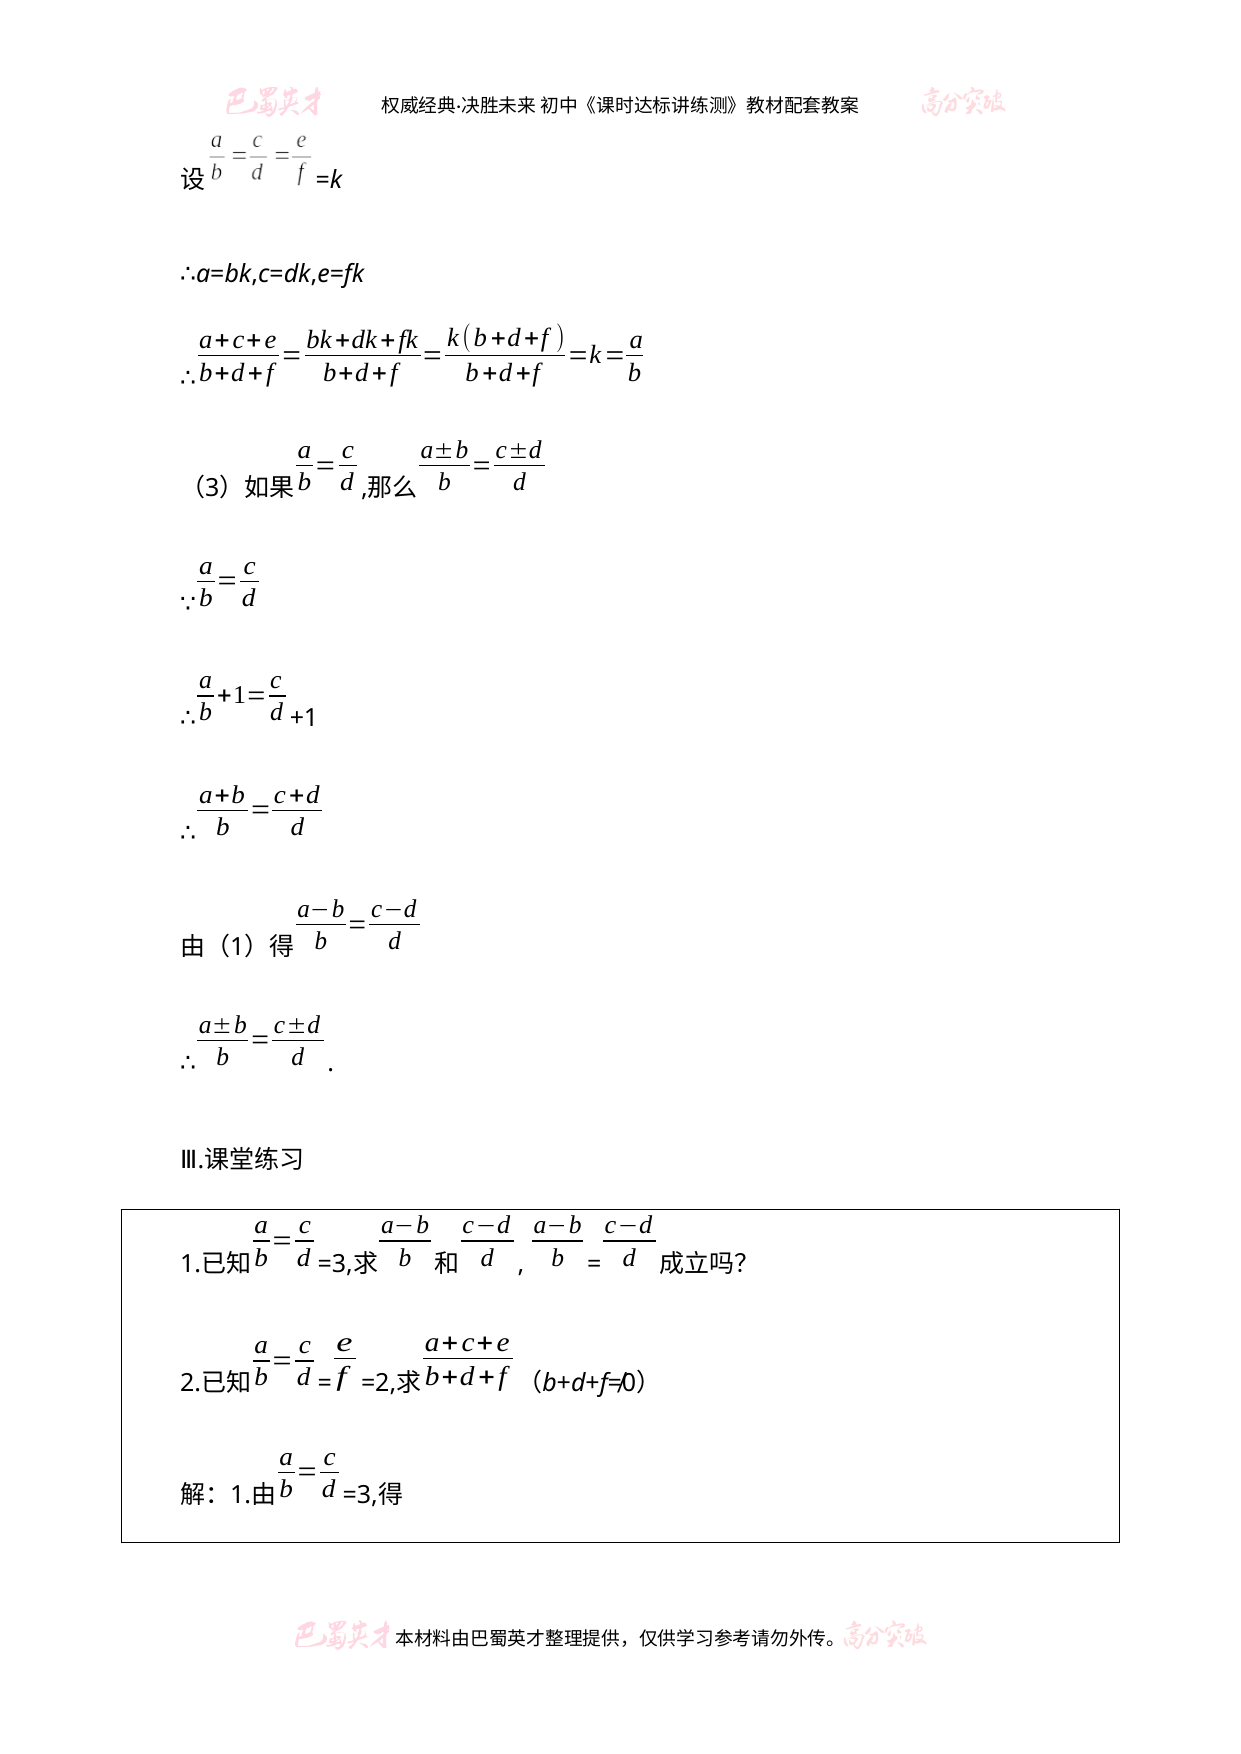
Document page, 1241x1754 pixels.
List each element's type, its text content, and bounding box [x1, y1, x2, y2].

text ∵ [130, 552, 1110, 649]
text 1.已知=3,求和, =成立吗？ [122, 1210, 1119, 1309]
text ∴ [130, 781, 1110, 878]
text 由（1）得 [130, 895, 1110, 993]
text ∴a=bk,c=dk,e=fk [130, 240, 1110, 305]
text 设=k [130, 124, 1110, 222]
text Ⅲ.课堂练习 [130, 1125, 1110, 1190]
text ∴. [130, 1011, 1110, 1108]
text 2.已知==2,求（b+d+f≠0） [122, 1324, 1119, 1425]
text ∴ [130, 322, 1110, 419]
text ∴+1 [130, 666, 1110, 764]
text 解：1.由=3,得 [122, 1440, 1119, 1542]
text （3）如果,那么[来源:学科网] [130, 436, 1110, 534]
